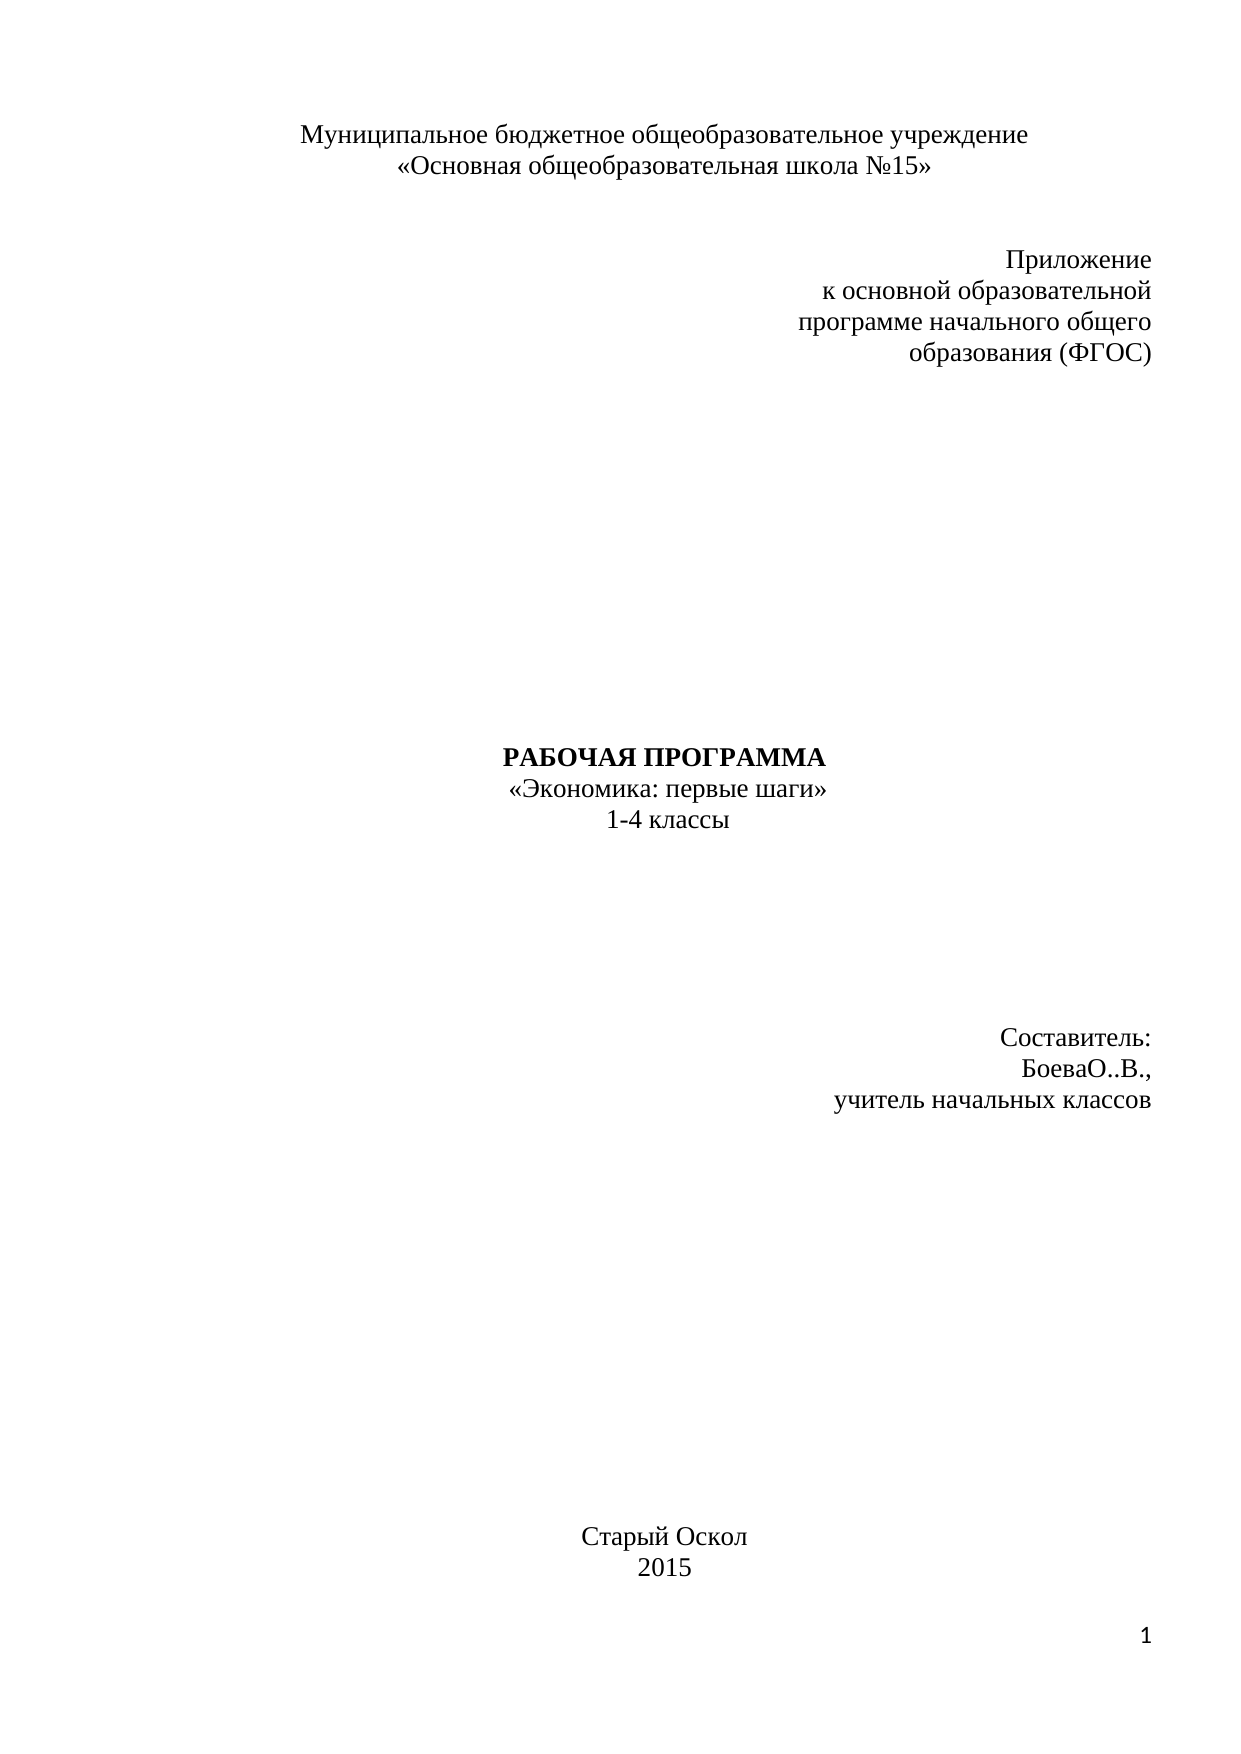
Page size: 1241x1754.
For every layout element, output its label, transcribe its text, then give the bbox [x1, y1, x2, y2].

text образования (ФГОС) [177, 336, 1152, 367]
text «Экономика: первые шаги» [177, 772, 1152, 803]
text РАБОЧАЯ ПРОГРАММА [177, 741, 1152, 772]
text к основной образовательной [177, 274, 1152, 305]
text БоеваО..В., [177, 1052, 1152, 1084]
text 2015 [177, 1551, 1152, 1582]
text Старый Оскол [177, 1520, 1152, 1551]
text Муниципальное бюджетное общеобразовательное учреждение [177, 118, 1152, 149]
text учитель начальных классов [177, 1084, 1152, 1115]
text «Основная общеобразовательная школа №15» [177, 149, 1152, 180]
text Приложение [177, 243, 1152, 274]
text Составитель: [177, 1021, 1152, 1052]
text 1-4 классы [177, 803, 1152, 834]
text программе начального общего [177, 305, 1152, 336]
